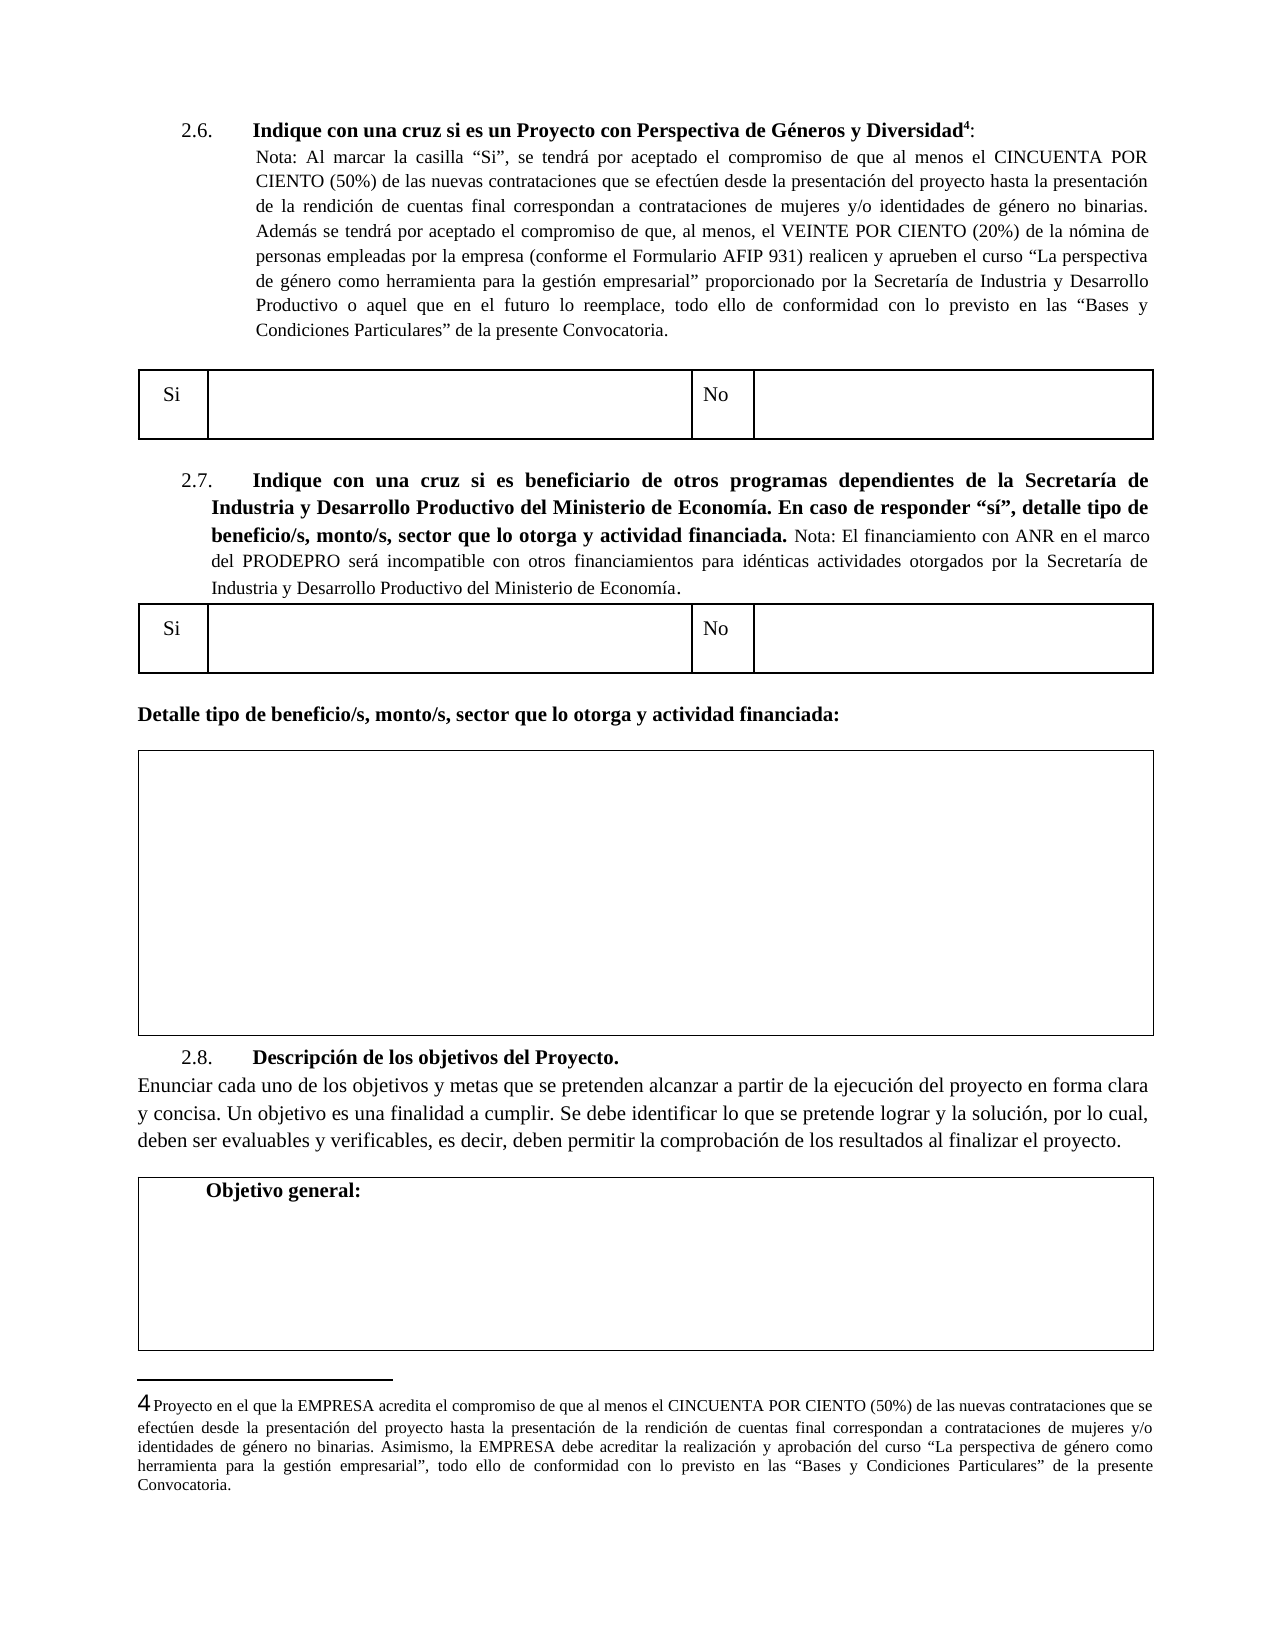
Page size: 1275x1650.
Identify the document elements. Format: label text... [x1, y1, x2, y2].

table_header [209, 371, 691, 438]
table_header No [693, 605, 753, 672]
table_header Si [140, 371, 207, 438]
table_header Si [140, 605, 207, 672]
table_header [209, 605, 691, 672]
text Nota: Al marcar la casilla “Si”, se tendrá por aceptado el compromiso de que al menos el CINCUENTA POR CIENTO (50%) de las nuevas contrataciones que se efectúen desde la presentación del proyecto hasta la presentación de la rendición de cuentas final correspondan a contrataciones de mujeres y/o identidades de género no binarias. Además se tendrá por aceptado el compromiso de que, al menos, el VEINTE POR CIENTO (20%) de la nómina de personas empleadas por la empresa (conforme el Formulario AFIP 931) realicen y aprueben el curso “La perspectiva de género como herramienta para la gestión empresarial” proporcionado por la Secretaría de Industria y Desarrollo Productivo o aquel que en el futuro lo reemplace, todo ello de conformidad con lo previsto en las “Bases y Condiciones Particulares” de la presente Convocatoria. [256, 146, 1150, 341]
table_header [755, 371, 1152, 438]
text Enunciar cada uno de los objetivos y metas que se pretenden alcanzar a partir de la ejecución del proyecto en forma clara y concisa. Un objetivo es una finalidad a cumplir. Se debe identificar lo que se pretende lograr y la solución, por lo cual, deben ser evaluables y verificables, es decir, deben permitir la comprobación de los resultados al finalizar el proyecto. [137, 1073, 1150, 1152]
table_header Objetivo general: [139, 1178, 1153, 1350]
text Detalle tipo de beneficio/s, monto/s, sector que lo otorga y actividad financiada: [137, 702, 1154, 726]
list Descripción de los objetivos del Proyecto. [181, 1045, 1150, 1069]
table_header No [693, 371, 753, 438]
table_header [139, 751, 1153, 1034]
list Indique con una cruz si es beneficiario de otros programas dependientes de la Secretaría de Industria y Desarrollo Productivo del Ministerio de Economía. En caso de responder “sí”, detalle tipo de beneficio/s, monto/s, sector que lo otorga y actividad financiada. Nota: El financiamiento con ANR en el marco del PRODEPRO será incompatible con otros financiamientos para idénticas actividades otorgados por la Secretaría de Industria y Desarrollo Productivo del Ministerio de Economía. [181, 468, 1150, 599]
list Indique con una cruz si es un Proyecto con Perspectiva de Géneros y Diversidad: [181, 118, 1150, 142]
table_header [755, 605, 1152, 672]
